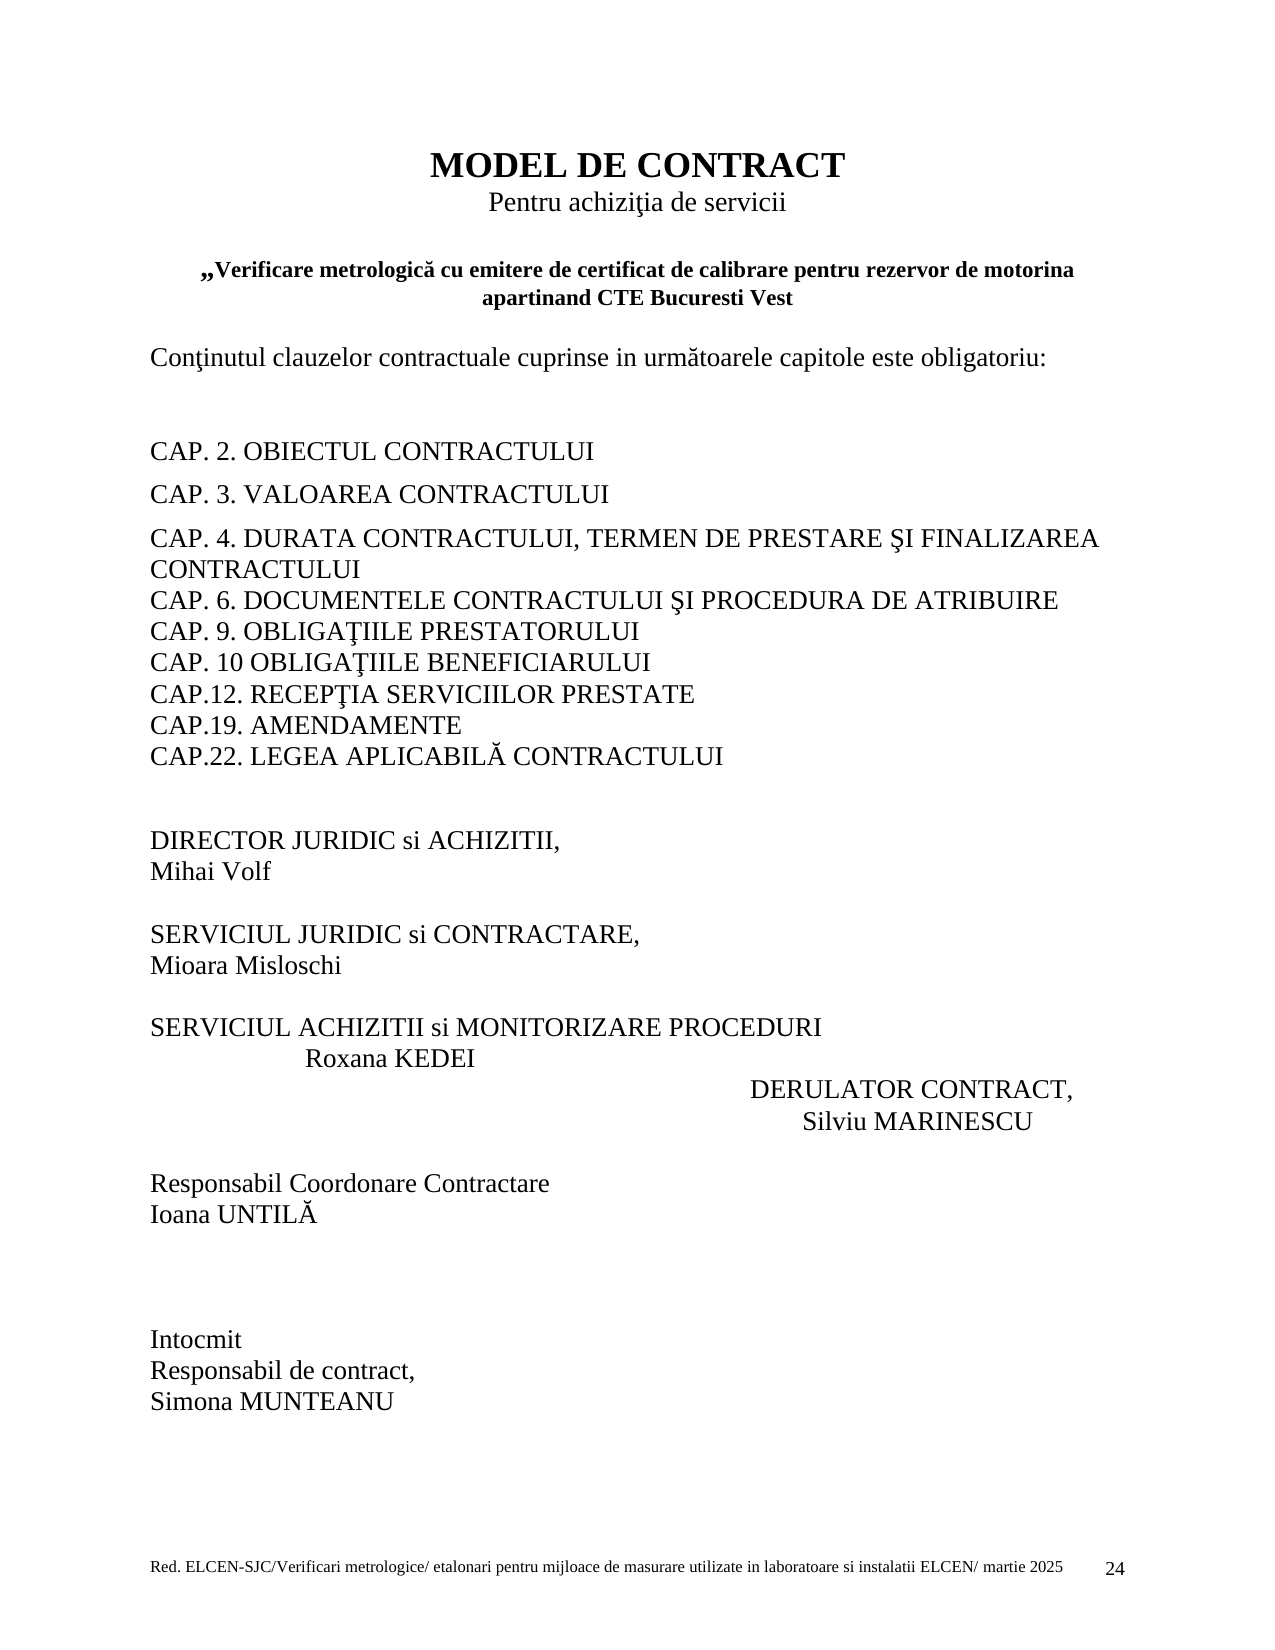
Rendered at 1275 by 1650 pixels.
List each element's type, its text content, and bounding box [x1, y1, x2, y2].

text DIRECTOR JURIDIC si ACHIZITII, [150, 824, 1125, 856]
text SERVICIUL JURIDIC si CONTRACTARE, [150, 918, 1125, 949]
text Responsabil de contract, [150, 1354, 1125, 1385]
text Pentru achiziţia de servicii [150, 185, 1125, 218]
text Conţinutul clauzelor contractuale cuprinse in următoarele capitole este obligatoriu: [150, 341, 1125, 372]
text CAP. 2. OBIECTUL CONTRACTULUI [150, 435, 1125, 466]
text CAP. 4. DURATA CONTRACTULUI, TERMEN DE PRESTARE ŞI FINALIZAREA CONTRACTULUI [150, 522, 1125, 584]
text Ioana UNTILĂ [150, 1198, 1125, 1229]
text CAP.22. LEGEA APLICABILĂ CONTRACTULUI [150, 740, 1125, 771]
text Mihai Volf [150, 856, 1125, 887]
text Mioara Misloschi [150, 949, 1125, 980]
text Silviu MARINESCU [150, 1105, 1125, 1167]
text „Verificare metrologică cu emitere de certificat de calibrare pentru rezervor de motorina apartinand CTE Bucuresti Vest [150, 250, 1125, 310]
text CAP.19. AMENDAMENTE [150, 709, 1125, 740]
text Roxana KEDEI DERULATOR CONTRACT, [305, 1042, 1125, 1105]
text CAP. 3. VALOAREA CONTRACTULUI [150, 478, 1125, 509]
text Simona MUNTEANU [150, 1385, 1125, 1416]
text CAP. 10 OBLIGAŢIILE BENEFICIARULUI [150, 647, 1125, 678]
text Intocmit [150, 1323, 1125, 1354]
text CAP.12. RECEPŢIA SERVICIILOR PRESTATE [150, 678, 1125, 709]
text CAP. 6. DOCUMENTELE CONTRACTULUI ŞI PROCEDURA DE ATRIBUIRE [150, 584, 1125, 615]
subtitle MODEL DE CONTRACT [150, 143, 1125, 185]
text CAP. 9. OBLIGAŢIILE PRESTATORULUI [150, 615, 1125, 647]
text SERVICIUL ACHIZITII si MONITORIZARE PROCEDURI [150, 1011, 1125, 1042]
text Responsabil Coordonare Contractare [150, 1167, 1125, 1198]
